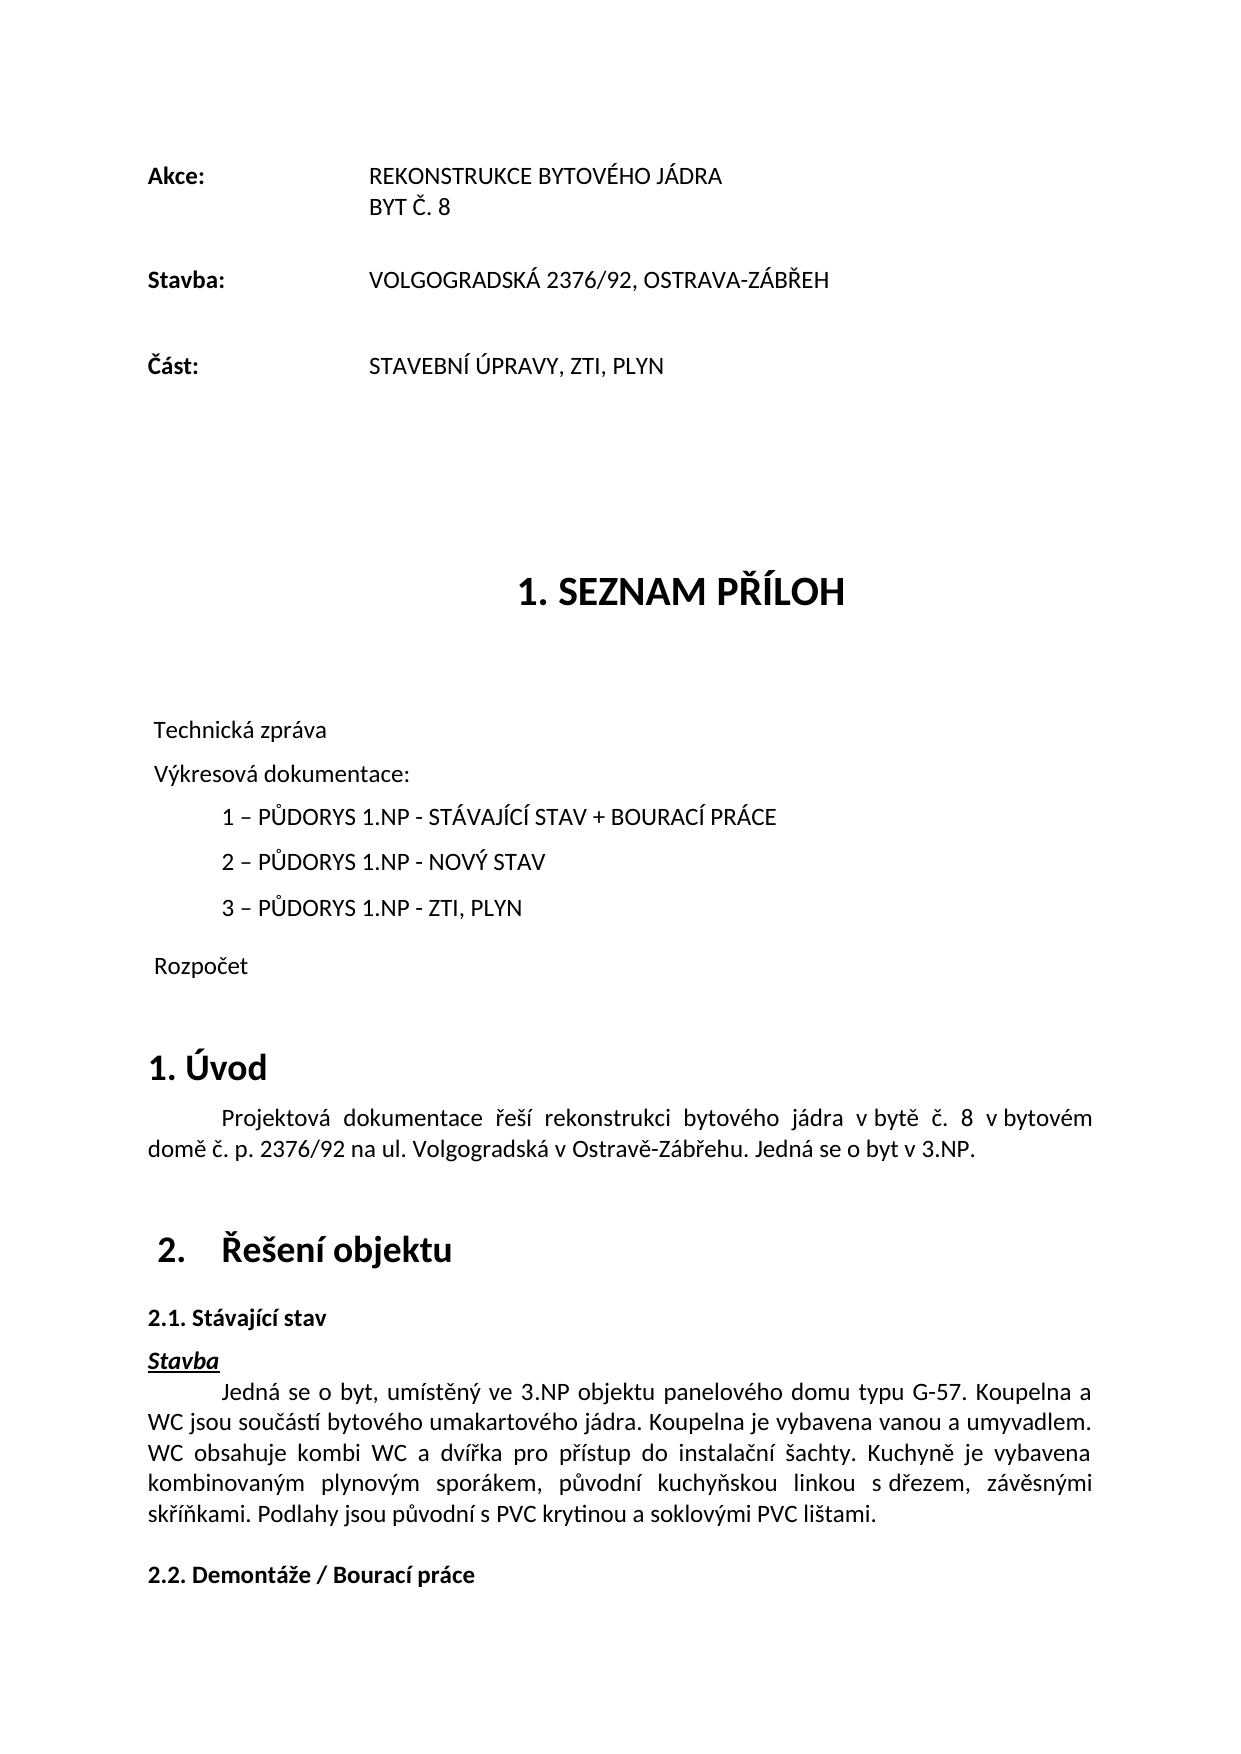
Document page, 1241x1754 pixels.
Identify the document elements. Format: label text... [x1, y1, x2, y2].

text Stavba: VOLGOGRADSKÁ 2376/92, OSTRAVA-ZÁBŘEH [148, 264, 1093, 295]
text 1 – PŮDORYS 1.NP - STÁVAJÍCÍ STAV + BOURACÍ PRÁCE [148, 801, 1093, 831]
text 3 – PŮDORYS 1.NP - ZTI, PLYN [148, 892, 1093, 923]
text 2.1. Stávající stav [148, 1302, 1093, 1333]
text Výkresová dokumentace: [154, 758, 1093, 788]
text BYT Č. 8 [148, 191, 1093, 221]
text 1. SEZNAM PŘÍLOH [441, 565, 1093, 616]
text Technická zpráva [148, 715, 1093, 745]
text 2 – PŮDORYS 1.NP - NOVÝ STAV [148, 846, 1093, 877]
list Řešení objektu [157, 1226, 1093, 1272]
text Část: STAVEBNÍ ÚPRAVY, ZTI, PLYN [148, 350, 1093, 381]
text Stavba [148, 1346, 1093, 1376]
text 1. Úvod [148, 1044, 1093, 1090]
text 2.2. Demontáže / Bourací práce [148, 1559, 1093, 1590]
text Jedná se o byt, umístěný ve 3.NP objektu panelového domu typu G-57. Koupelna a WC jsou součástí bytového umakartového jádra. Koupelna je vybavena vanou a umyvadlem. WC obsahuje kombi WC a dvířka pro přístup do instalační šachty. Kuchyně je vybavena kombinovaným plynovým sporákem, původní kuchyňskou linkou s dřezem, závěsnými skříňkami. Podlahy jsou původní s PVC krytinou a soklovými PVC lištami. [148, 1376, 1093, 1529]
text Akce: REKONSTRUKCE BYTOVÉHO JÁDRA [148, 160, 1093, 191]
text Rozpočet [154, 950, 1093, 981]
text Projektová dokumentace řeší rekonstrukci bytového jádra v bytě č. 8 v bytovém domě č. p. 2376/92 na ul. Volgogradská v Ostravě-Zábřehu. Jedná se o byt v 3.NP. [148, 1103, 1093, 1164]
